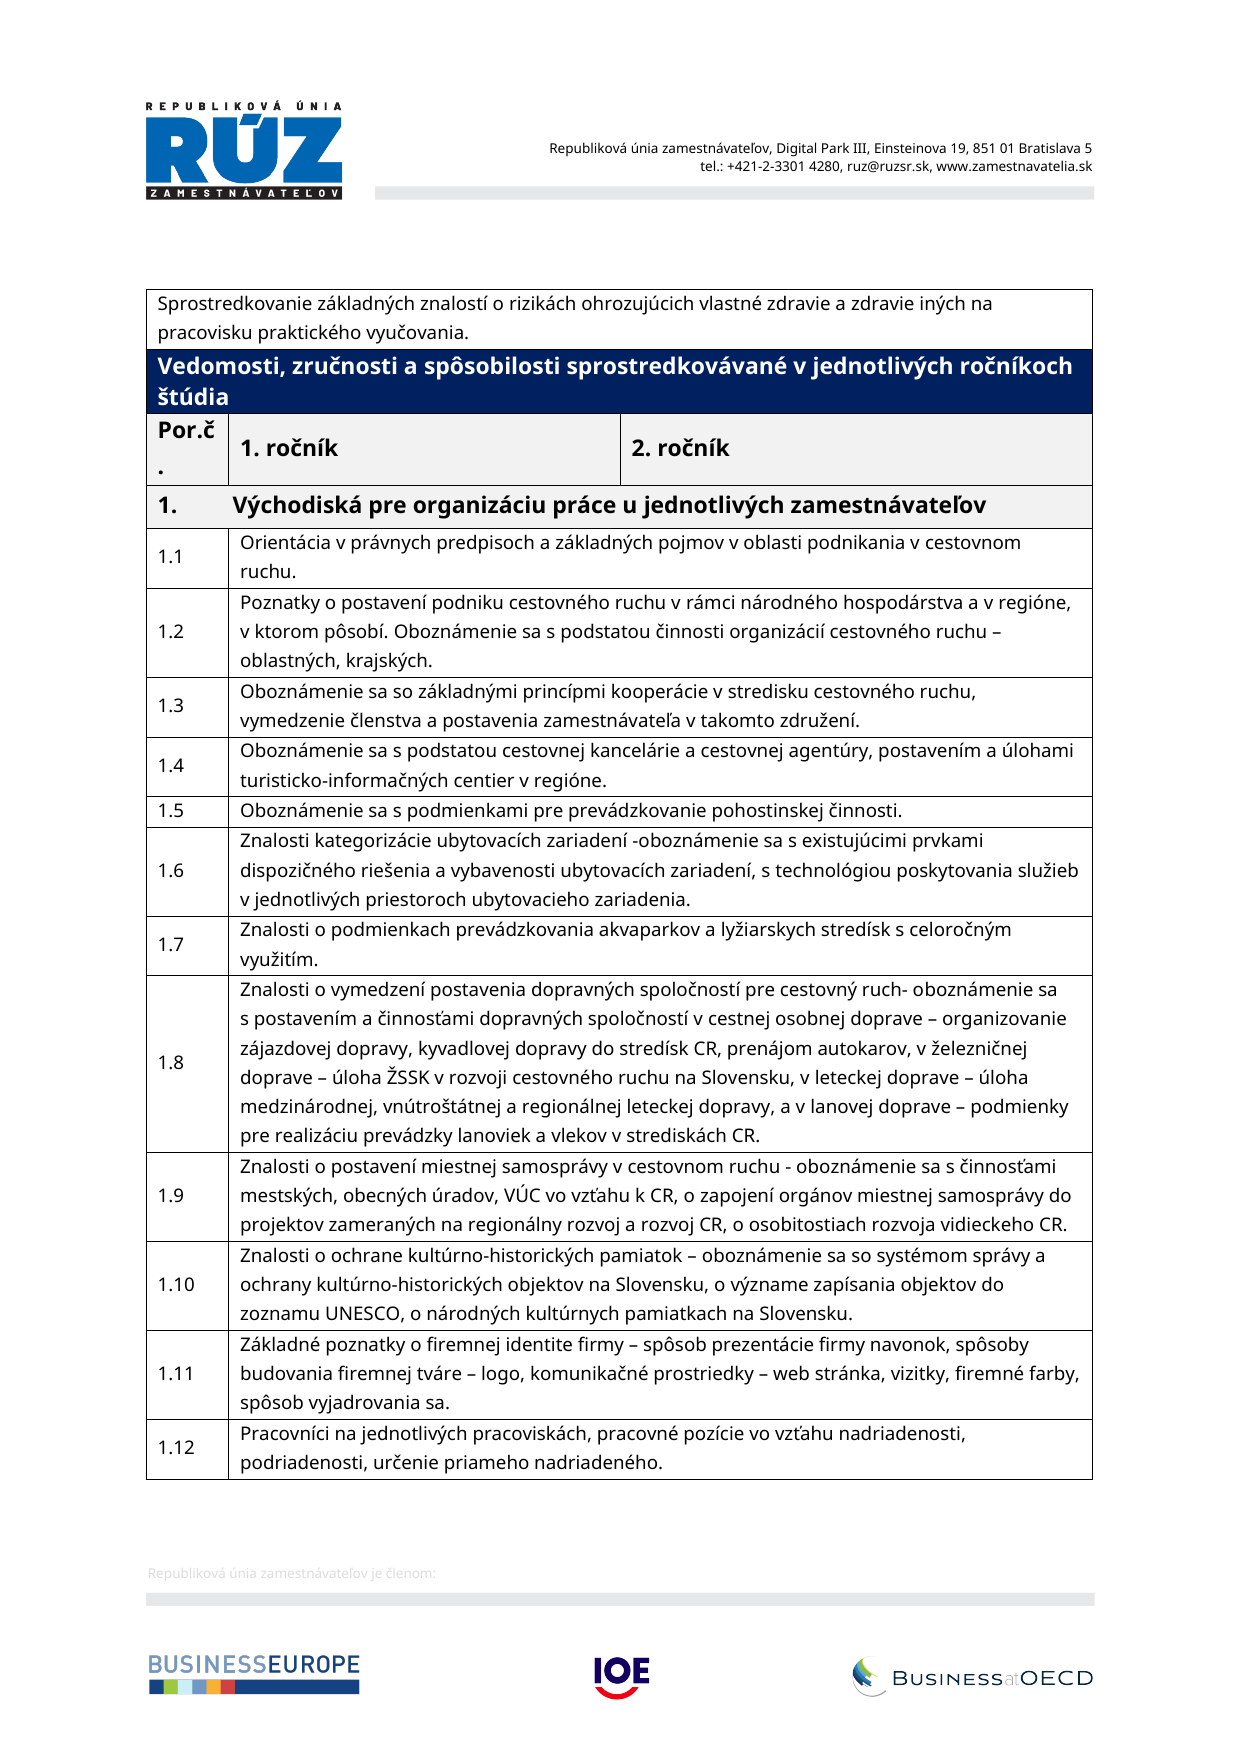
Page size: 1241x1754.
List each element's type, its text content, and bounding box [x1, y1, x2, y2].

table_cell Orientácia v právnych predpisoch a základných pojmov v oblasti podnikania v cestovnom ruchu. [229, 529, 1092, 588]
table_cell Východiská pre organizáciu práce u jednotlivých zamestnávateľov [147, 486, 1092, 528]
table_cell Znalosti o podmienkach prevádzkovania akvaparkov a lyžiarskych stredísk s celoročným využitím. [229, 917, 1092, 975]
table_cell Pracovníci na jednotlivých pracoviskách, pracovné pozície vo vzťahu nadriadenosti, podriadenosti, určenie priameho nadriadeného. [229, 1420, 1092, 1479]
picture [0, 1499, 1241, 1754]
table_cell 1.6 [147, 828, 228, 916]
table_cell Poznatky o postavení podniku cestovného ruchu v rámci národného hospodárstva a v regióne, v ktorom pôsobí. Oboznámenie sa s podstatou činnosti organizácií cestovného ruchu – oblastných, krajských. [229, 589, 1092, 677]
table_cell 1.3 [147, 678, 228, 737]
table_cell Znalosti o postavení miestnej samosprávy v cestovnom ruchu - oboznámenie sa s činnosťami mestských, obecných úradov, VÚC vo vzťahu k CR, o zapojení orgánov miestnej samosprávy do projektov zameraných na regionálny rozvoj a rozvoj CR, o osobitostiach rozvoja vidieckeho CR. [229, 1153, 1092, 1241]
table_cell 1.12 [147, 1420, 228, 1479]
table_cell Znalosti kategorizácie ubytovacích zariadení -oboznámenie sa s existujúcimi prvkami dispozičného riešenia a vybavenosti ubytovacích zariadení, s technológiou poskytovania služieb v jednotlivých priestoroch ubytovacieho zariadenia. [229, 828, 1092, 916]
table_cell Znalosti o vymedzení postavenia dopravných spoločností pre cestovný ruch- oboznámenie sa s postavením a činnosťami dopravných spoločností v cestnej osobnej doprave – organizovanie zájazdovej dopravy, kyvadlovej dopravy do stredísk CR, prenájom autokarov, v železničnej doprave – úloha ŽSSK v rozvoji cestovného ruchu na Slovensku, v leteckej doprave – úloha medzinárodnej, vnútroštátnej a regionálnej leteckej dopravy, a v lanovej doprave – podmienky pre realizáciu prevádzky lanoviek a vlekov v strediskách CR. [229, 976, 1092, 1152]
table_cell 1.7 [147, 917, 228, 975]
table_cell 1. ročník [229, 414, 620, 485]
table_cell 2. ročník [621, 414, 1092, 485]
table_cell 1.5 [147, 797, 228, 827]
table_cell 1.2 [147, 589, 228, 677]
table_cell 1.1 [147, 529, 228, 588]
table_cell Znalosti o ochrane kultúrno-historických pamiatok – oboznámenie sa so systémom správy a ochrany kultúrno-historických objektov na Slovensku, o význame zapísania objektov do zoznamu UNESCO, o národných kultúrnych pamiatkach na Slovensku. [229, 1242, 1092, 1330]
table_cell 1.11 [147, 1331, 228, 1419]
table_cell 1.8 [147, 976, 228, 1152]
table_cell 1.4 [147, 738, 228, 796]
table_cell 1.9 [147, 1153, 228, 1241]
table_cell 1.10 [147, 1242, 228, 1330]
table_cell Oboznámenie sa so základnými princípmi kooperácie v stredisku cestovného ruchu, vymedzenie členstva a postavenia zamestnávateľa v takomto združení. [229, 678, 1092, 737]
table_cell Oboznámenie sa s podstatou cestovnej kancelárie a cestovnej agentúry, postavením a úlohami turisticko-informačných centier v regióne. [229, 738, 1092, 796]
table_cell Oboznámenie sa s podmienkami pre prevádzkovanie pohostinskej činnosti. [229, 797, 1092, 827]
picture [0, 0, 1241, 291]
table_cell Por.č. [147, 414, 228, 485]
table_cell Vedomosti, zručnosti a spôsobilosti sprostredkovávané v jednotlivých ročníkoch štúdia [147, 350, 1092, 413]
table_cell Sprostredkovanie základných znalostí o rizikách ohrozujúcich vlastné zdravie a zdravie iných na pracovisku praktického vyučovania. [147, 290, 1092, 349]
table_cell Základné poznatky o firemnej identite firmy – spôsob prezentácie firmy navonok, spôsoby budovania firemnej tváre – logo, komunikačné prostriedky – web stránka, vizitky, firemné farby, spôsob vyjadrovania sa. [229, 1331, 1092, 1419]
